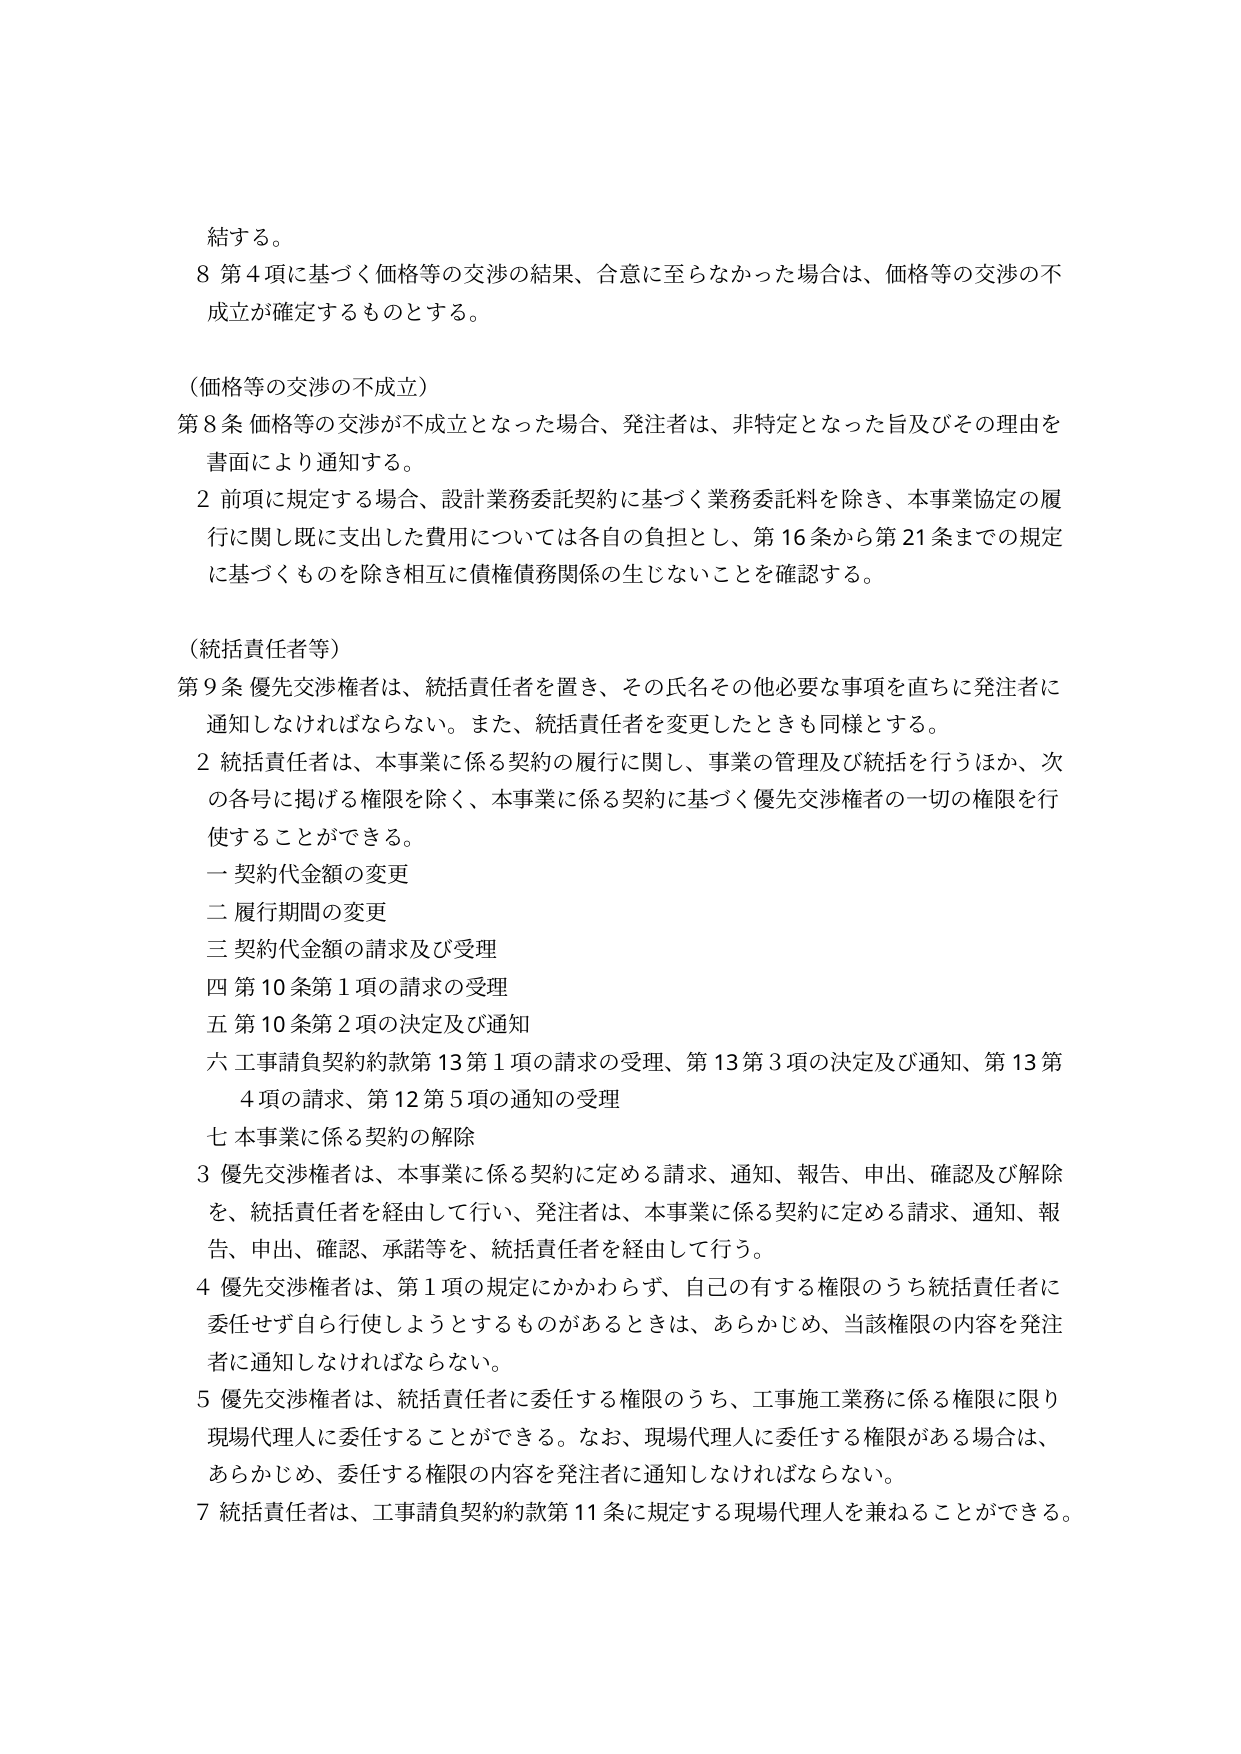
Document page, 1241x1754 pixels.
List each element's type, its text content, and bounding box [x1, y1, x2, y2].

text ８ 第４項に基づく価格等の交渉の結果、合意に至らなかった場合は、価格等の交渉の不成立が確定するものとする。 [192, 254, 1063, 329]
text 三 契約代金額の請求及び受理 [207, 929, 1063, 967]
text 一 契約代金額の変更 [207, 854, 1063, 892]
text 五 第10条第２項の決定及び通知 [207, 1004, 1063, 1042]
text （統括責任者等） [177, 629, 1063, 667]
text 六 工事請負契約約款第13第１項の請求の受理、第13第３項の決定及び通知、第13第４項の請求、第12第５項の通知の受理 [207, 1042, 1063, 1117]
text ３ 優先交渉権者は、本事業に係る契約に定める請求、通知、報告、申出、確認及び解除を、統括責任者を経由して行い、発注者は、本事業に係る契約に定める請求、通知、報告、申出、確認、承諾等を、統括責任者を経由して行う。 [192, 1154, 1063, 1267]
text 第９条 優先交渉権者は、統括責任者を置き、その氏名その他必要な事項を直ちに発注者に通知しなければならない。また、統括責任者を変更したときも同様とする。 [177, 667, 1063, 742]
text 四 第10条第１項の請求の受理 [207, 967, 1063, 1004]
text ２ 統括責任者は、本事業に係る契約の履行に関し、事業の管理及び統括を行うほか、次の各号に掲げる権限を除く、本事業に係る契約に基づく優先交渉権者の一切の権限を行使することができる。 [192, 742, 1063, 854]
text （価格等の交渉の不成立） [177, 367, 1063, 404]
text ４ 優先交渉権者は、第１項の規定にかかわらず、自己の有する権限のうち統括責任者に委任せず自ら行使しようとするものがあるときは、あらかじめ、当該権限の内容を発注者に通知しなければならない。 [192, 1267, 1063, 1379]
text ７ 統括責任者は、工事請負契約約款第11条に規定する現場代理人を兼ねることができる。 [192, 1492, 1063, 1529]
text ２ 前項に規定する場合、設計業務委託契約に基づく業務委託料を除き、本事業協定の履行に関し既に支出した費用については各自の負担とし、第16条から第21条までの規定に基づくものを除き相互に債権債務関係の生じないことを確認する。 [192, 479, 1063, 592]
text 第８条 価格等の交渉が不成立となった場合、発注者は、非特定となった旨及びその理由を書面により通知する。 [177, 404, 1063, 479]
text 七 本事業に係る契約の解除 [207, 1117, 1063, 1154]
text ５ 優先交渉権者は、統括責任者に委任する権限のうち、工事施工業務に係る権限に限り、現場代理人に委任することができる。なお、現場代理人に委任する権限がある場合は、あらかじめ、委任する権限の内容を発注者に通知しなければならない。 [192, 1379, 1063, 1492]
text 二 履行期間の変更 [207, 892, 1063, 929]
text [192, 217, 1063, 254]
